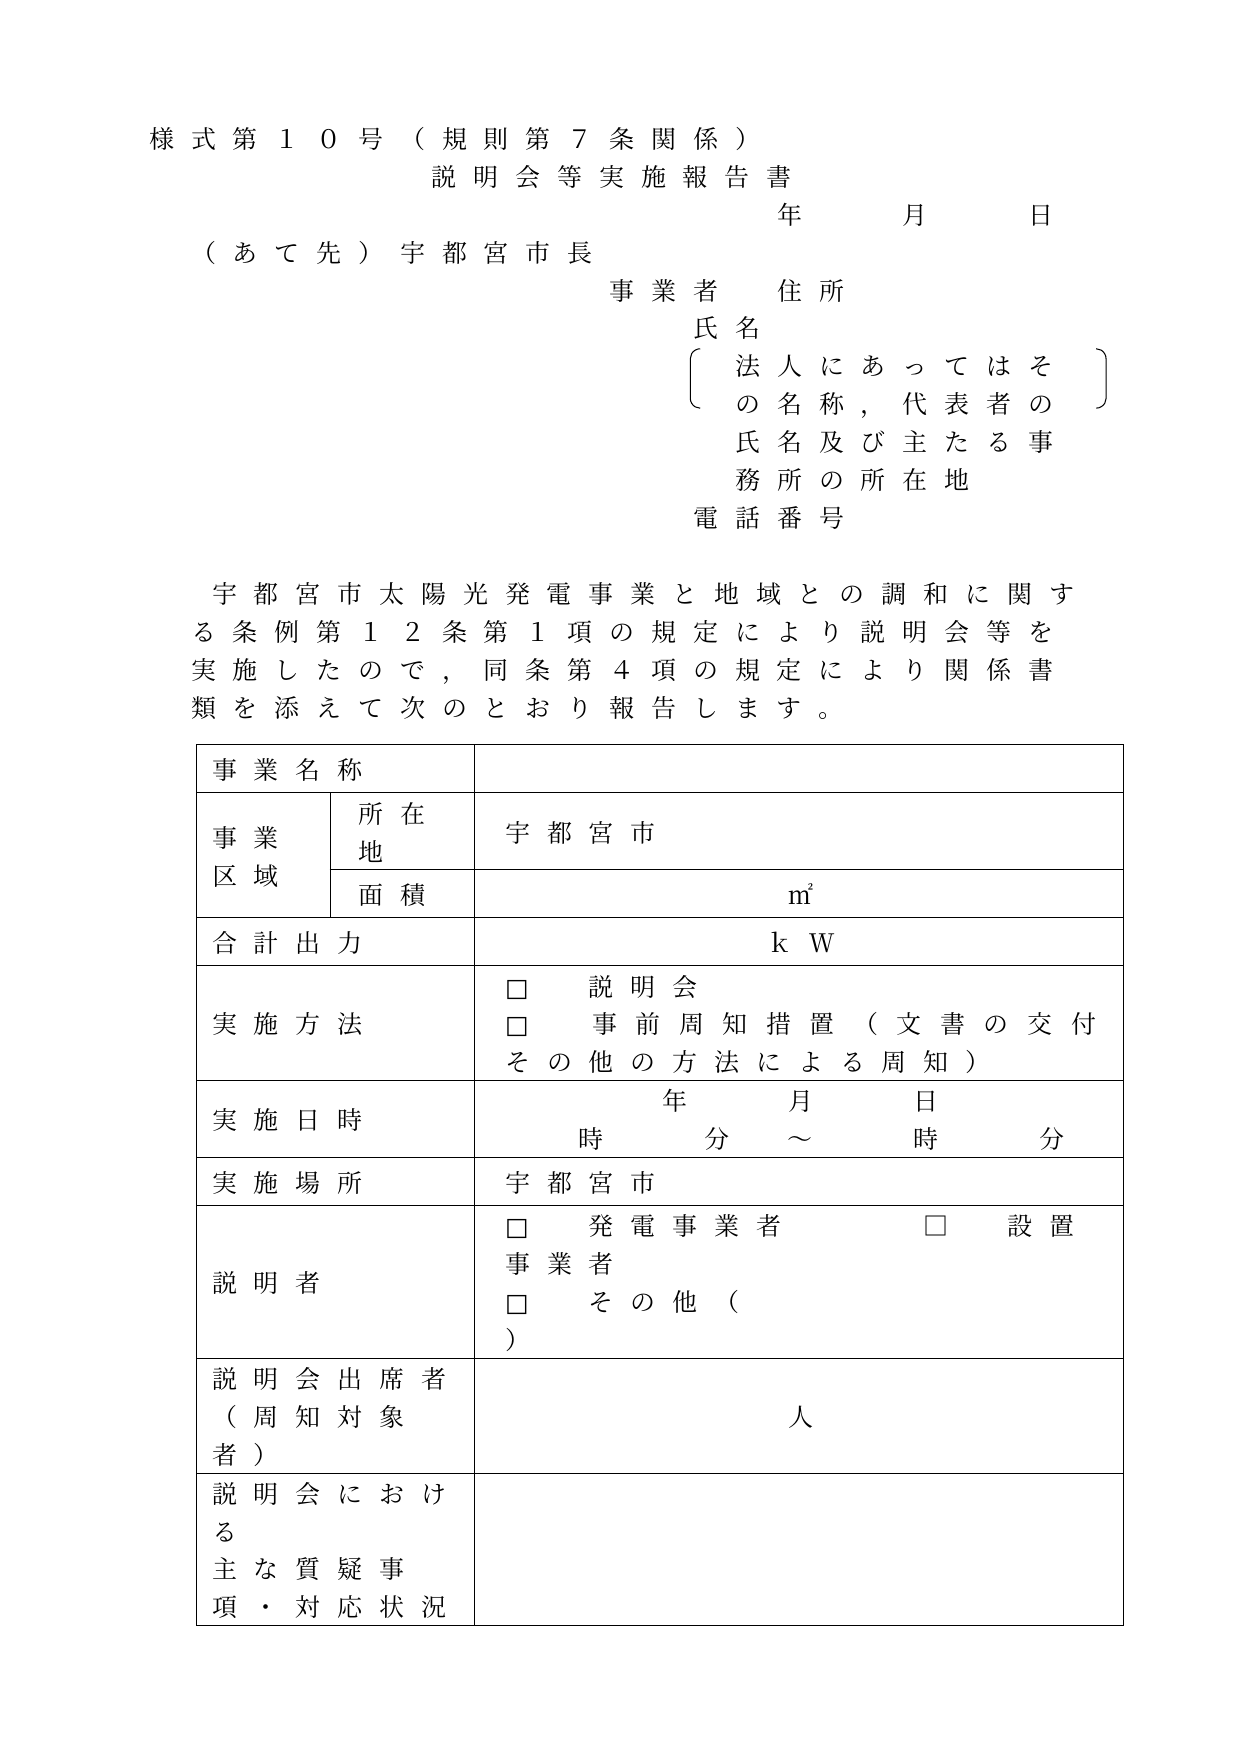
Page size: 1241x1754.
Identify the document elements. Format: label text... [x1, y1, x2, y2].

table_cell 人 [475, 1359, 1123, 1472]
text （あて先）宇都宮市長 [170, 232, 1091, 270]
table_cell 実施日時 [197, 1081, 474, 1157]
text 電話番号 [674, 498, 1091, 536]
table_cell 年 月 日 時 分 ～ 時 分 [475, 1081, 1123, 1157]
table_cell 宇都宮市 [475, 1158, 1123, 1205]
text 氏名 [674, 308, 1091, 346]
table_cell 説明者 [197, 1206, 474, 1358]
text 年 月 日 [149, 194, 1070, 232]
table_cell 所在地 [331, 793, 474, 869]
text 宇都宮市太陽光発電事業と地域との調和に関する条例第１２条第１項の規定により説明会等を実施したので，同条第４項の規定により関係書類を添えて次のとおり報告します。 [170, 574, 1102, 725]
table_cell □ 説明会 □ 事前周知措置（文書の交付その他の方法による周知） [475, 966, 1123, 1080]
table_cell □ 発電事業者 □ 設置事業者 □ その他（ ） [475, 1206, 1123, 1358]
table_cell ｋＷ [475, 918, 1123, 965]
table_cell 説明会出席者 （周知対象者） [197, 1359, 474, 1472]
table_header [475, 745, 1123, 792]
table_cell 事業区域 [197, 793, 330, 917]
table_cell 実施方法 [197, 966, 474, 1080]
text 様式第１０号（規則第７条関係） [149, 119, 1091, 157]
table_cell 実施場所 [197, 1158, 474, 1205]
table_cell [475, 1474, 1123, 1625]
text 事業者 住所 [590, 270, 1091, 308]
text 説明会等実施報告書 [149, 157, 1091, 194]
table_cell ㎡ [475, 870, 1123, 917]
table_header 事業名称 [197, 745, 474, 792]
table_cell 説明会における 主な質疑事項・対応状況 [197, 1474, 474, 1625]
text 法人にあってはその名称，代表者の氏名及び主たる事務所の所在地 [716, 346, 1091, 498]
table_cell 合計出力 [197, 918, 474, 965]
table_cell 宇都宮市 [475, 793, 1123, 869]
table_cell 面積 [331, 870, 474, 917]
